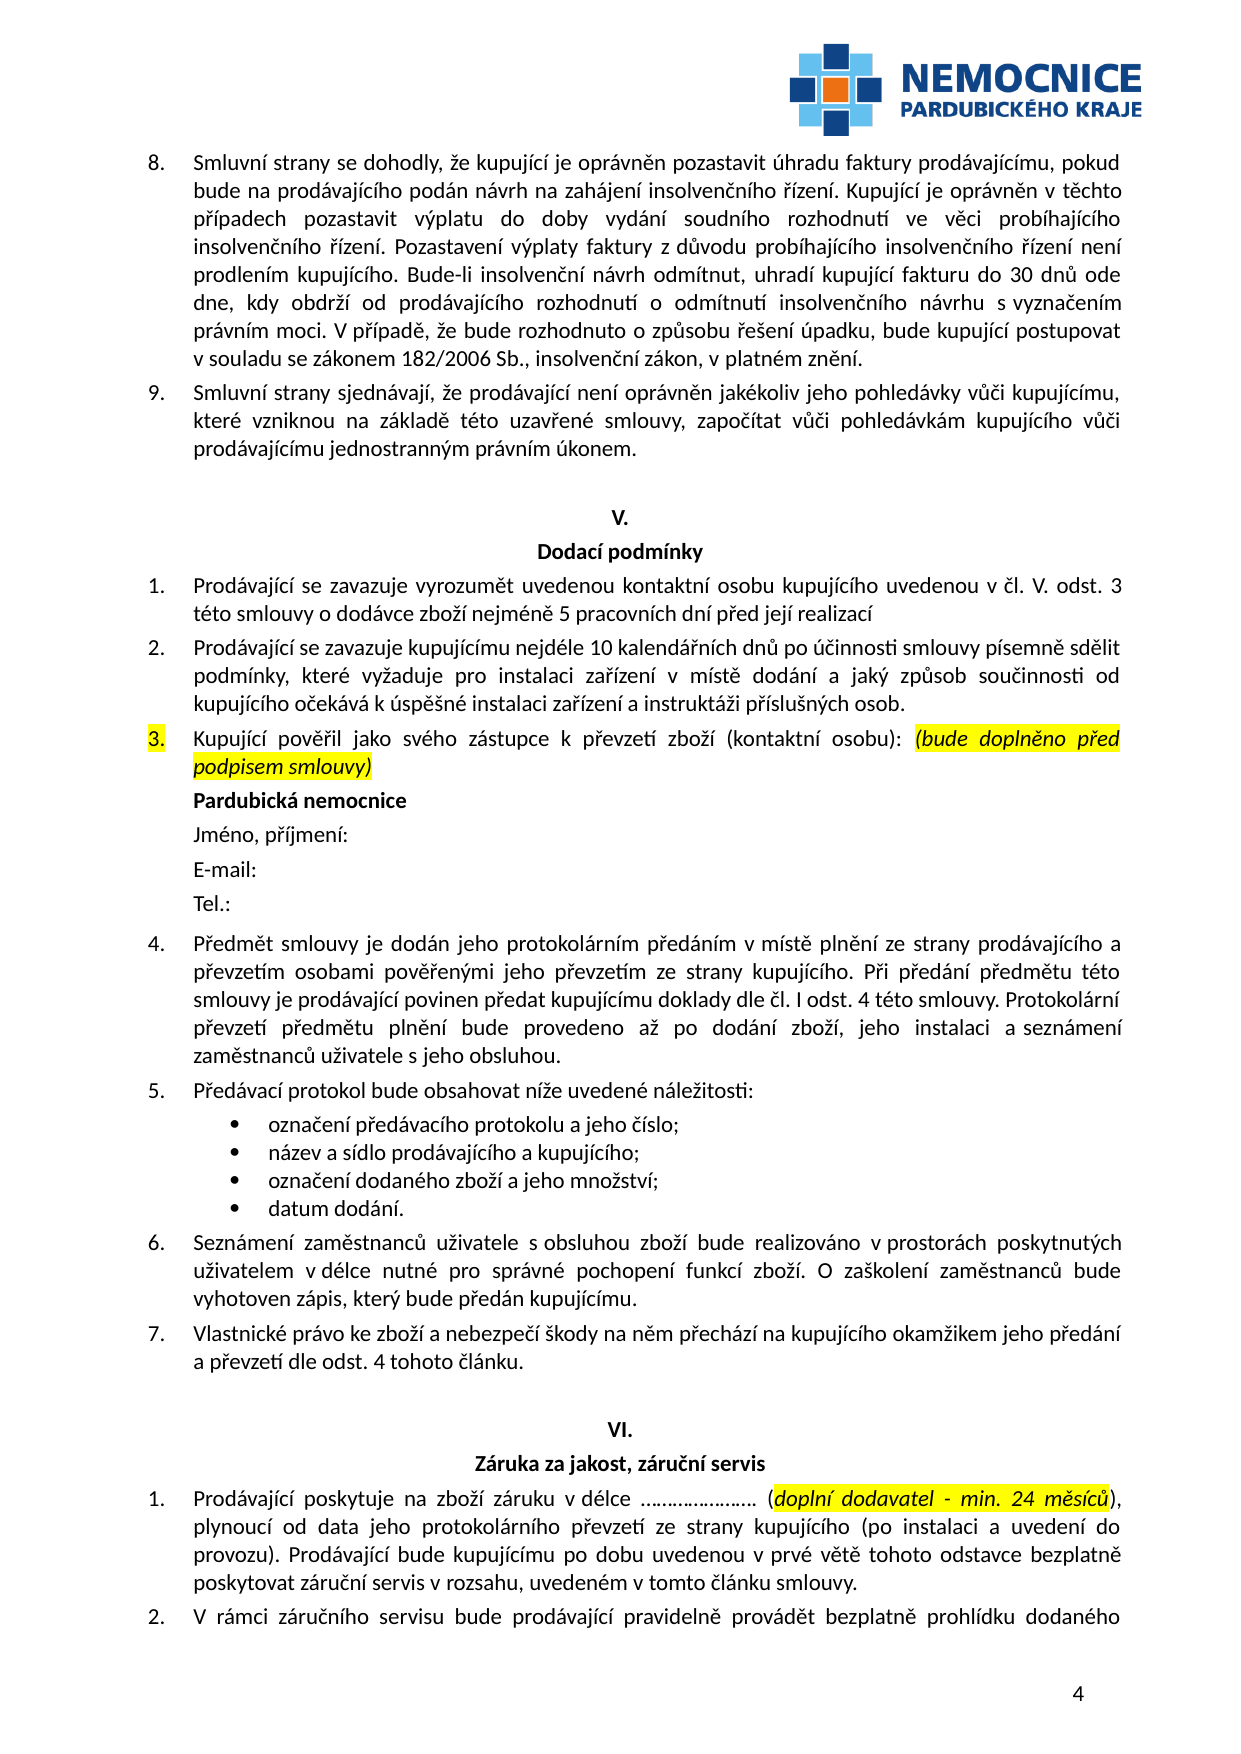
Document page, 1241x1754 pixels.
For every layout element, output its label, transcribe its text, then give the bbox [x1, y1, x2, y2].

text Záruka za jakost, záruční servis [118, 1449, 1122, 1478]
list Smluvní strany se dohodly, že kupující je oprávněn pozastavit úhradu faktury prodávajícímu, pokud bude na prodávajícího podán návrh na zahájení insolvenčního řízení. Kupující je oprávněn v těchto případech pozastavit výplatu do doby vydání soudního rozhodnutí ve věci probíhajícího insolvenčního řízení. Pozastavení výplaty faktury z důvodu probíhajícího insolvenčního řízení není prodlením kupujícího. Bude-li insolvenční návrh odmítnut, uhradí kupující fakturu do 30 dnů ode dne, kdy obdrží od prodávajícího rozhodnutí o odmítnutí insolvenčního návrhu s vyznačením právním moci. V případě, že bude rozhodnuto o způsobu řešení úpadku, bude kupující postupovat v souladu se zákonem 182/2006 Sb., insolvenční zákon, v platném znění. [148, 148, 1122, 372]
text v. [118, 503, 1122, 531]
list název a sídlo prodávajícího a kupujícího; [231, 1138, 1122, 1166]
list Kupující pověřil jako svého zástupce k převzetí zboží (kontaktní osobu): (bude doplněno před podpisem smlouvy) [148, 724, 1122, 780]
text VI. [118, 1415, 1122, 1443]
list Vlastnické právo ke zboží a nebezpečí škody na něm přechází na kupujícího okamžikem jeho předání a převzetí dle odst. 4 tohoto článku. [148, 1319, 1122, 1375]
list datum dodání. [231, 1194, 1122, 1222]
text Tel.: [193, 889, 1122, 917]
list Předávací protokol bude obsahovat níže uvedené náležitosti: [148, 1076, 1122, 1104]
picture [788, 42, 1142, 137]
list Prodávající se zavazuje vyrozumět uvedenou kontaktní osobu kupujícího uvedenou v čl. V. odst. 3 této smlouvy o dodávce zboží nejméně 5 pracovních dní před její realizací [148, 571, 1122, 627]
list Smluvní strany sjednávají, že prodávající není oprávněn jakékoliv jeho pohledávky vůči kupujícímu, které vzniknou na základě této uzavřené smlouvy, započítat vůči pohledávkám kupujícího vůči prodávajícímu jednostranným právním úkonem. [148, 378, 1122, 462]
text Jméno, příjmení: [193, 820, 1122, 848]
list Seznámení zaměstnanců uživatele s obsluhou zboží bude realizováno v prostorách poskytnutých uživatelem v délce nutné pro správné pochopení funkcí zboží. O zaškolení zaměstnanců bude vyhotoven zápis, který bude předán kupujícímu. [148, 1228, 1122, 1312]
list Prodávající se zavazuje kupujícímu nejdéle 10 kalendářních dnů po účinnosti smlouvy písemně sdělit podmínky, které vyžaduje pro instalaci zařízení v místě dodání a jaký způsob součinnosti od kupujícího očekává k úspěšné instalaci zařízení a instruktáži příslušných osob. [148, 633, 1122, 718]
list označení dodaného zboží a jeho množství; [231, 1166, 1122, 1194]
list Prodávající poskytuje na zboží záruku v délce …………………. (doplní dodavatel - min. 24 měsíců), plynoucí od data jeho protokolárního převzetí ze strany kupujícího (po instalaci a uvedení do provozu). Prodávající bude kupujícímu po dobu uvedenou v prvé větě tohoto odstavce bezplatně poskytovat záruční servis v rozsahu, uvedeném v tomto článku smlouvy. [148, 1484, 1122, 1596]
text Dodací podmínky [118, 537, 1122, 565]
list Předmět smlouvy je dodán jeho protokolárním předáním v místě plnění ze strany prodávajícího a převzetím osobami pověřenými jeho převzetím ze strany kupujícího. Při předání předmětu této smlouvy je prodávající povinen předat kupujícímu doklady dle čl. I odst. 4 této smlouvy. Protokolární převzetí předmětu plnění bude provedeno až po dodání zboží, jeho instalaci a seznámení zaměstnanců uživatele s jeho obsluhou. [148, 929, 1122, 1069]
text E-mail: [193, 855, 1122, 883]
list označení předávacího protokolu a jeho číslo; [231, 1110, 1122, 1138]
text Pardubická nemocnice [193, 786, 1122, 814]
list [148, 1602, 1122, 1630]
